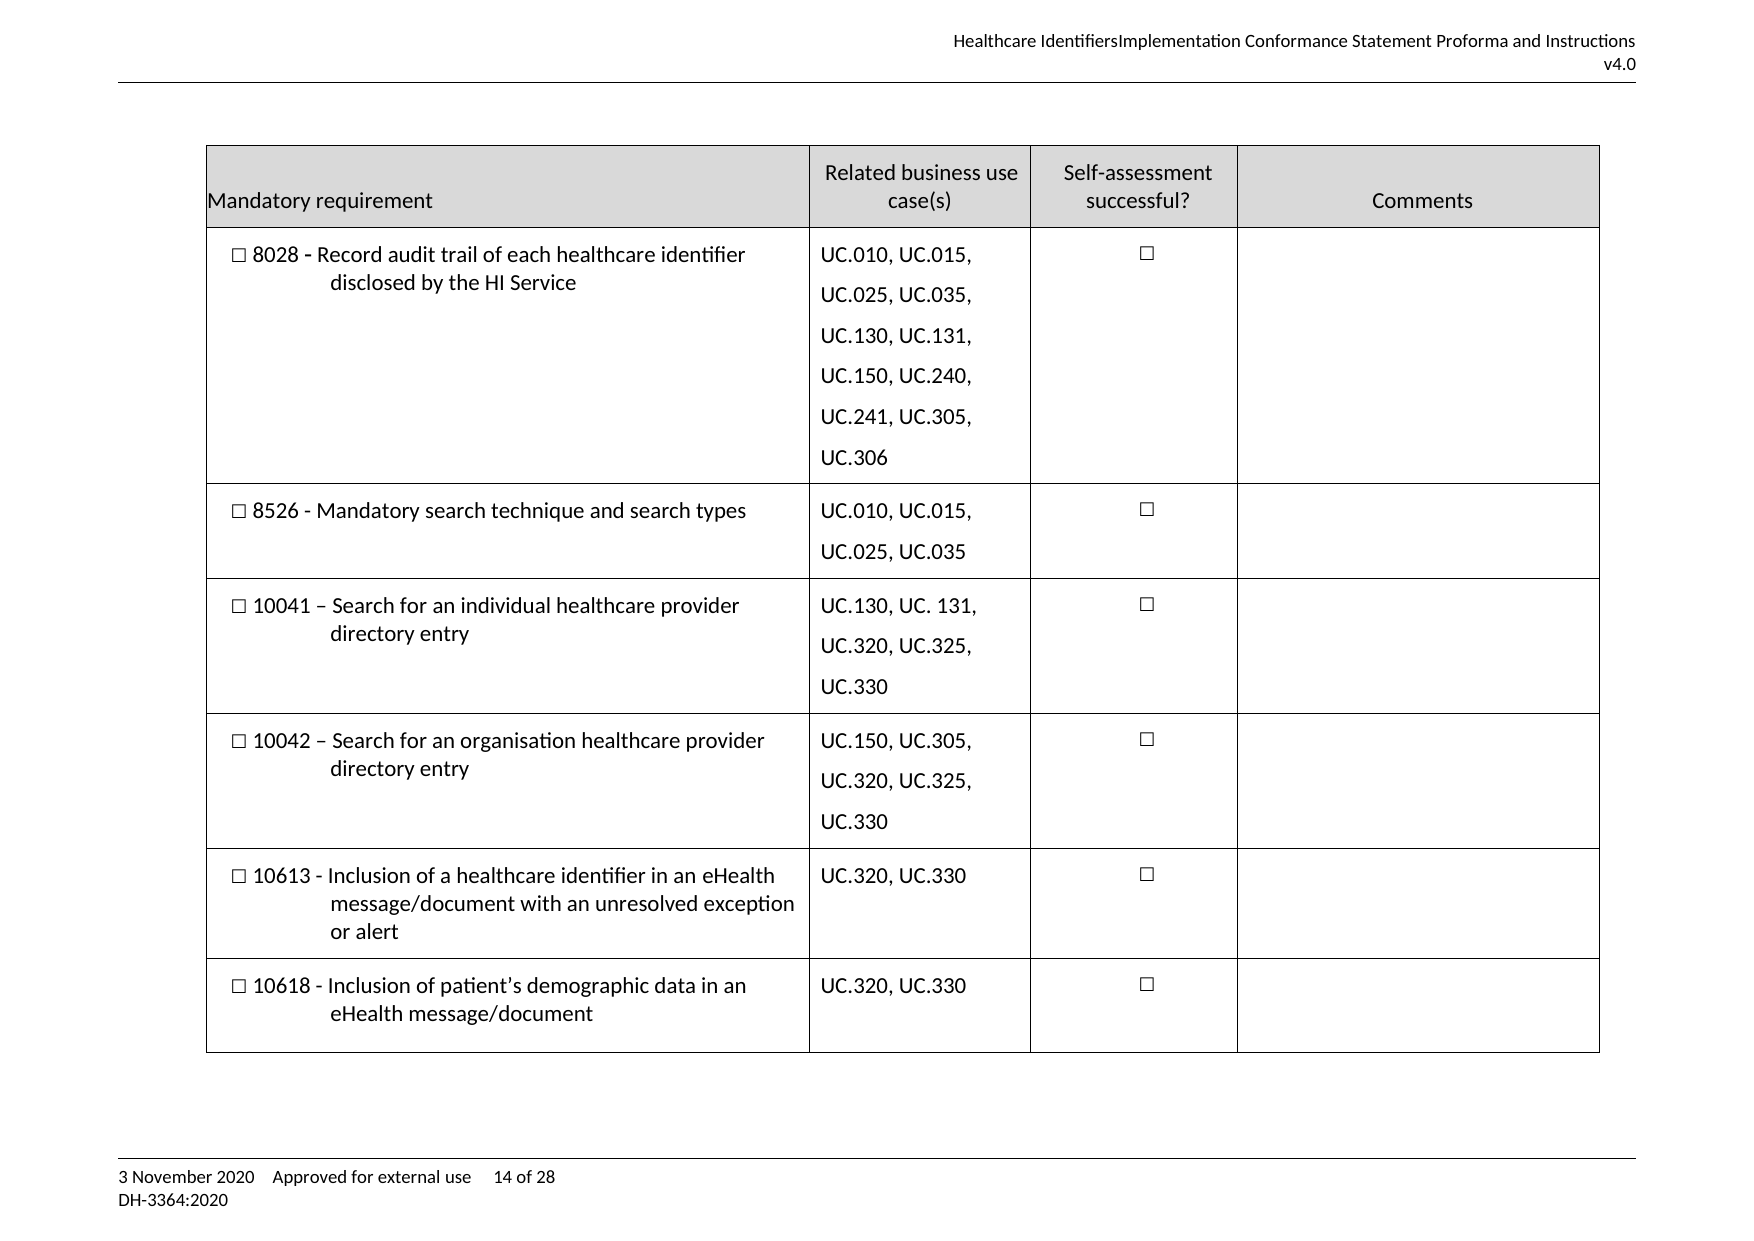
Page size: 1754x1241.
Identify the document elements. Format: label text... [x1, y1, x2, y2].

table_cell 10041 – Search for an individual healthcare provider directory entry [207, 579, 809, 713]
table_cell [1238, 849, 1599, 958]
table_cell [1238, 484, 1599, 578]
table_cell UC.130, UC. 131, UC.320, UC.325, UC.330 [810, 579, 1030, 713]
table_cell UC.150, UC.305, UC.320, UC.325, UC.330 [810, 714, 1030, 848]
table_cell 8028 Record audit trail of each healthcare identifier disclosed by the HI Service [207, 228, 809, 483]
table_cell UC.320, UC.330 [810, 959, 1030, 1052]
table_header Related business use case(s) [810, 146, 1030, 227]
table_header Mandatory requirement [207, 146, 809, 227]
table_cell 10042 – Search for an organisation healthcare provider directory entry [207, 714, 809, 848]
table_cell 10618 - Inclusion of patient’s demographic data in an eHealth message/document [207, 959, 809, 1052]
table_cell 8526 - Mandatory search technique and search types [207, 484, 809, 578]
table_cell [1238, 714, 1599, 848]
table_cell [1238, 228, 1599, 483]
table_cell UC.010, UC.015, UC.025, UC.035 [810, 484, 1030, 578]
table_header Comments [1238, 146, 1599, 227]
table_cell UC.320, UC.330 [810, 849, 1030, 958]
table_cell [1238, 959, 1599, 1052]
table_cell [1238, 579, 1599, 713]
table_header Self-assessment successful? [1031, 146, 1237, 227]
table_cell UC.010, UC.015, UC.025, UC.035, UC.130, UC.131, UC.150, UC.240, UC.241, UC.305, UC.306 [810, 228, 1030, 483]
table_cell 10613 - Inclusion of a healthcare identifier in an eHealth message/document with an unresolved exception or alert [207, 849, 809, 958]
